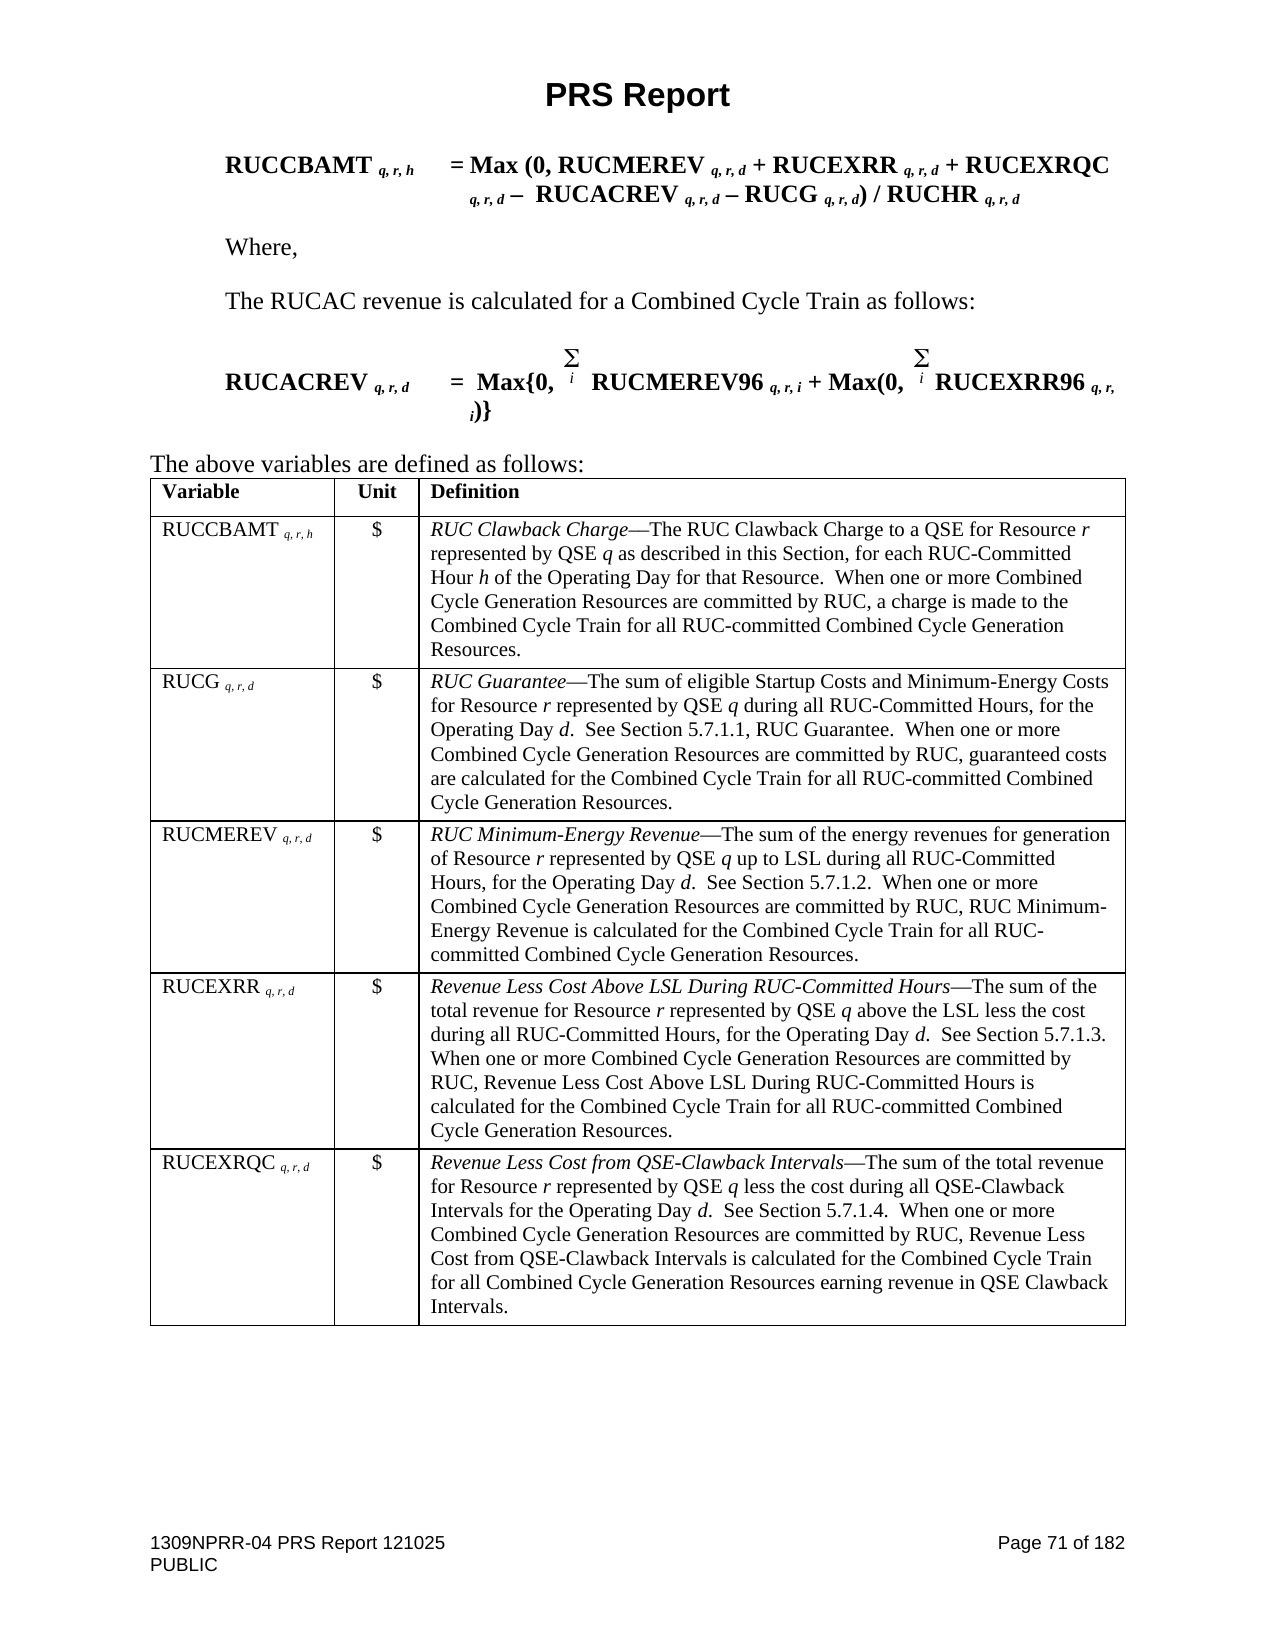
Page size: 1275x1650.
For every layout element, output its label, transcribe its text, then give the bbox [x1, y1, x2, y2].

table_cell $ [335, 517, 418, 668]
table_cell $ [335, 669, 418, 820]
table_cell RUCEXRR q, r, d [151, 974, 334, 1148]
text The RUCAC revenue is calculated for a Combined Cycle Train as follows: [225, 286, 1125, 315]
table_cell RUCCBAMT q, r, h [151, 517, 334, 668]
table_header Unit [335, 479, 418, 516]
table_cell RUCG q, r, d [151, 669, 334, 820]
table_cell Revenue Less Cost from QSE-Clawback Intervals—The sum of the total revenue for Resource r represented by QSE q less the cost during all QSE-Clawback Intervals for the Operating Day d. See Section 5.7.1.4. When one or more Combined Cycle Generation Resources are committed by RUC, Revenue Less Cost from QSE-Clawback Intervals is calculated for the Combined Cycle Train for all Combined Cycle Generation Resources earning revenue in QSE Clawback Intervals. [420, 1150, 1125, 1324]
table_header Variable [151, 479, 334, 516]
text Where, [225, 232, 1125, 261]
table_cell RUC Guarantee—The sum of eligible Startup Costs and Minimum-Energy Costs for Resource r represented by QSE q during all RUC-Committed Hours, for the Operating Day d. See Section 5.7.1.1, RUC Guarantee. When one or more Combined Cycle Generation Resources are committed by RUC, guaranteed costs are calculated for the Combined Cycle Train for all RUC-committed Combined Cycle Generation Resources. [420, 669, 1125, 820]
text RUCACREV q, r, d = Max{0, RUCMEREV96 q, r, i + Max(0, RUCEXRR96 q, r, i)} [225, 340, 1125, 424]
table_cell Revenue Less Cost Above LSL During RUC-Committed Hours—The sum of the total revenue for Resource r represented by QSE q above the LSL less the cost during all RUC-Committed Hours, for the Operating Day d. See Section 5.7.1.3. When one or more Combined Cycle Generation Resources are committed by RUC, Revenue Less Cost Above LSL During RUC-Committed Hours is calculated for the Combined Cycle Train for all RUC-committed Combined Cycle Generation Resources. [420, 974, 1125, 1148]
table_cell $ [335, 1150, 418, 1324]
table_cell RUCEXRQC q, r, d [151, 1150, 334, 1324]
table_cell RUC Clawback Charge––The RUC Clawback Charge to a QSE for Resource r represented by QSE q as described in this Section, for each RUC-Committed Hour h of the Operating Day for that Resource. When one or more Combined Cycle Generation Resources are committed by RUC, a charge is made to the Combined Cycle Train for all RUC-committed Combined Cycle Generation Resources. [420, 517, 1125, 668]
table_cell $ [335, 974, 418, 1148]
table_cell $ [335, 822, 418, 972]
table_cell RUC Minimum-Energy Revenue—The sum of the energy revenues for generation of Resource r represented by QSE q up to LSL during all RUC-Committed Hours, for the Operating Day d. See Section 5.7.1.2. When one or more Combined Cycle Generation Resources are committed by RUC, RUC Minimum-Energy Revenue is calculated for the Combined Cycle Train for all RUC-committed Combined Cycle Generation Resources. [420, 822, 1125, 972]
text RUCCBAMT q, r, h = Max (0, RUCMEREV q, r, d + RUCEXRR q, r, d + RUCEXRQC q, r, d – RUCACREV q, r, d – RUCG q, r, d) / RUCHR q, r, d [225, 150, 1125, 207]
table_header Definition [420, 479, 1125, 516]
table_cell RUCMEREV q, r, d [151, 822, 334, 972]
text The above variables are defined as follows: [150, 449, 1125, 478]
